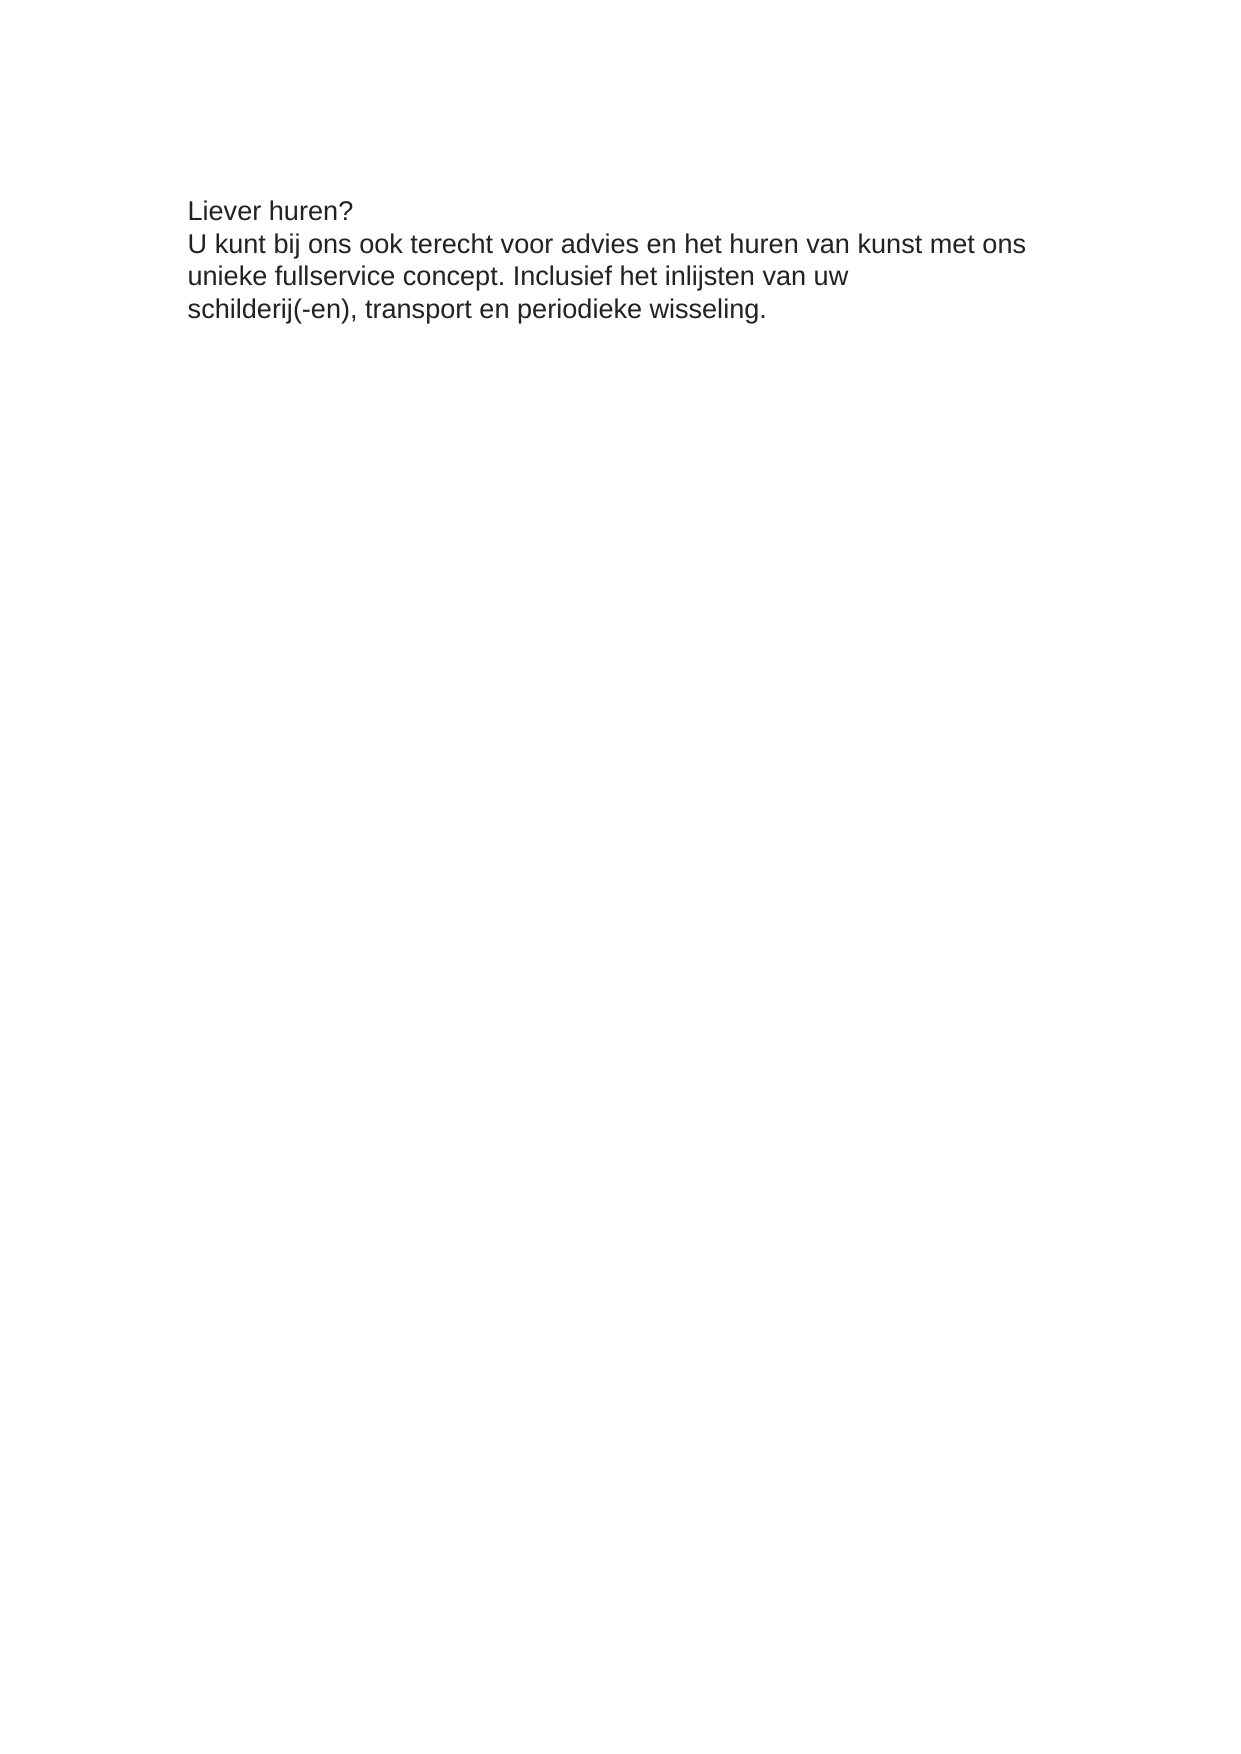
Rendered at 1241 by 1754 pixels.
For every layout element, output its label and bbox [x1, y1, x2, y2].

text [187, 162, 1053, 324]
